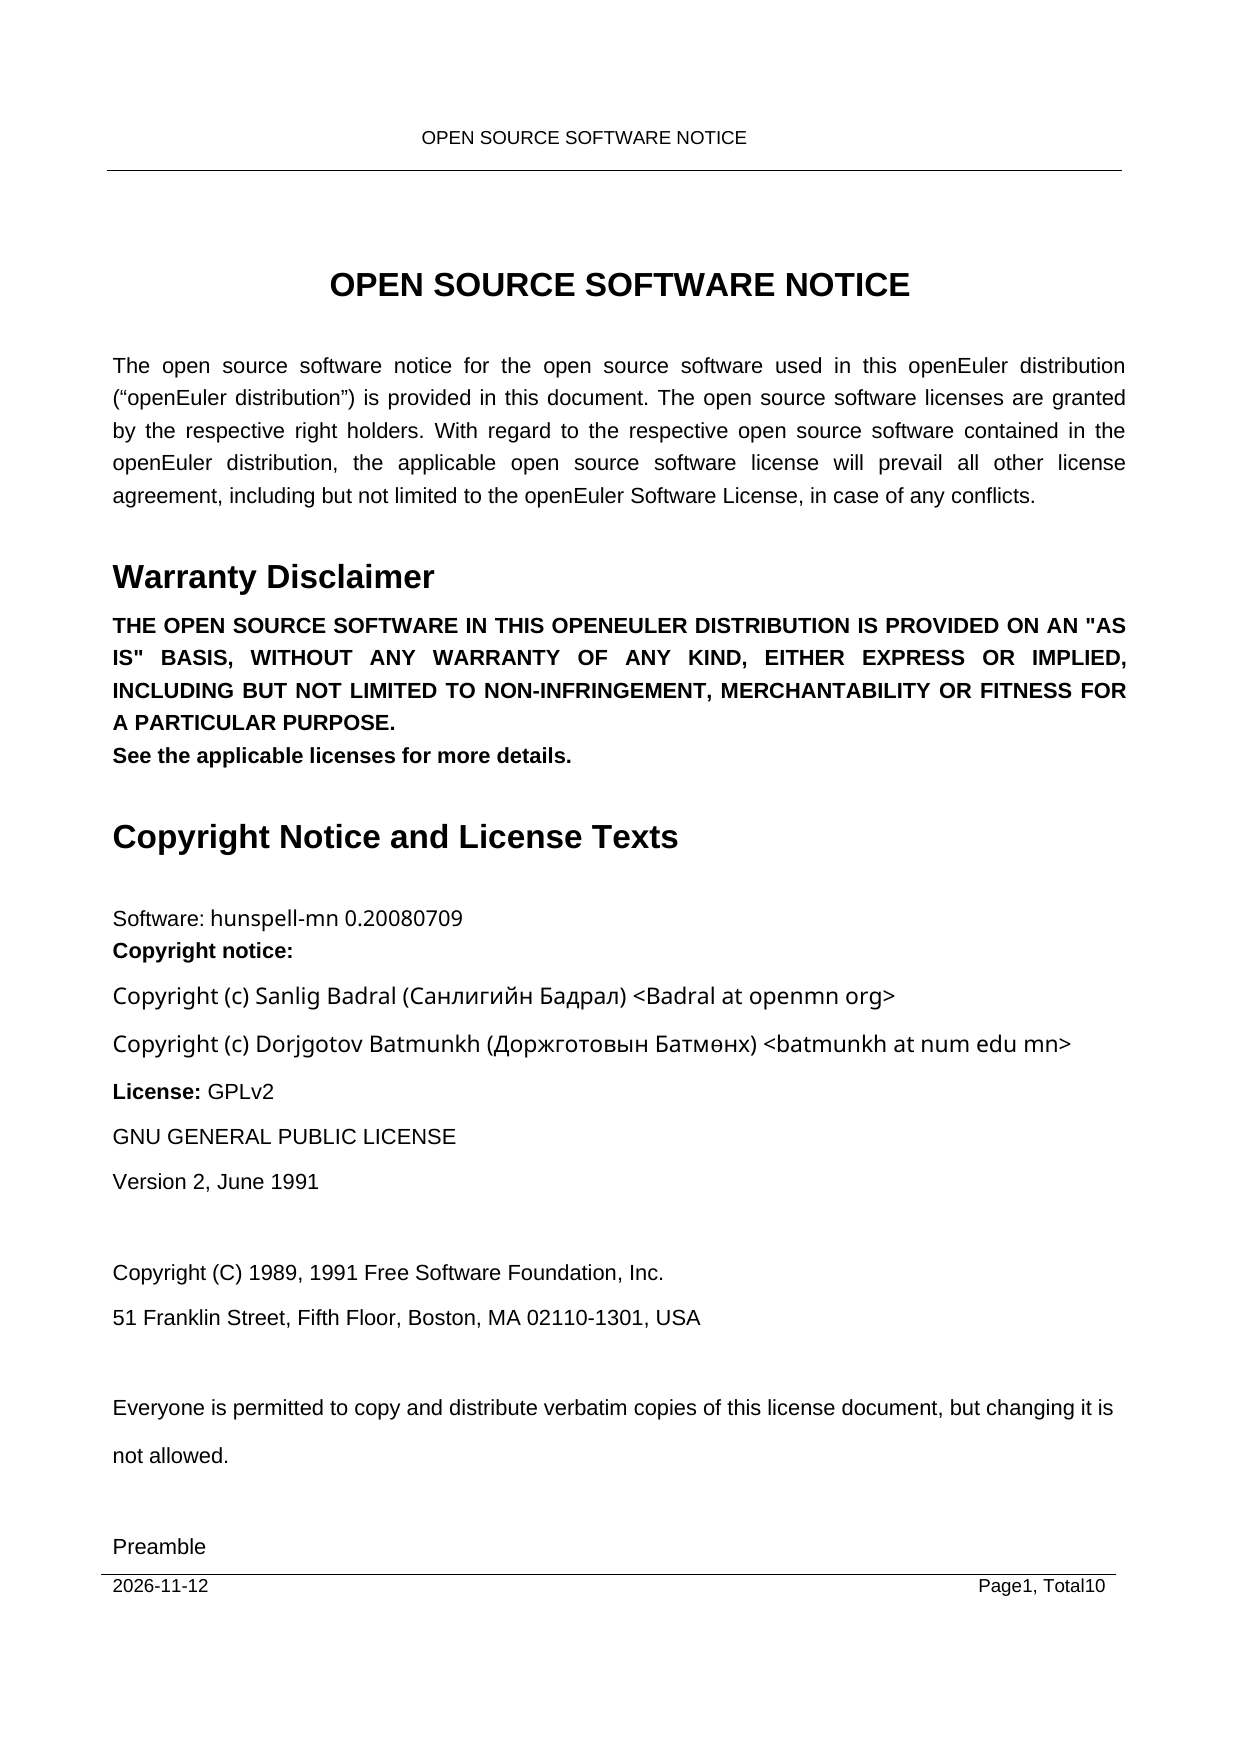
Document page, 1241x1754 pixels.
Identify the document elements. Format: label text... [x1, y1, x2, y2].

text Software: hunspell-mn 0.20080709 [112, 901, 1128, 934]
text Warranty Disclaimer [112, 544, 1128, 609]
text Copyright Notice and License Texts [112, 804, 1128, 869]
text Copyright notice: [112, 934, 1128, 966]
text THE OPEN SOURCE SOFTWARE IN THIS OPENEULER DISTRIBUTION IS PROVIDED ON AN "AS IS" BASIS, WITHOUT ANY WARRANTY OF ANY KIND, EITHER EXPRESS OR IMPLIED, INCLUDING BUT NOT LIMITED TO NON-INFRINGEMENT, MERCHANTABILITY OR FITNESS FOR A PARTICULAR PURPOSE. See the applicable licenses for more details. [112, 609, 1128, 771]
text Version 2, June 1991 [112, 1166, 1128, 1198]
text The open source software notice for the open source software used in this openEuler distribution (“openEuler distribution”) is provided in this document. The open source software licenses are granted by the respective right holders. With regard to the respective open source software contained in the openEuler distribution, the applicable open source software license will prevail all other license agreement, including but not limited to the openEuler Software License, in case of any conflicts. [112, 349, 1128, 511]
text Copyright (c) Dorjgotov Batmunkh (Доржготовын Батмөнх) <batmunkh at num edu mn> [112, 1027, 1128, 1060]
text License: GPLv2 [112, 1075, 1128, 1108]
text Copyright (c) Sanlig Badral (Санлигийн Бадрал) <Badral at openmn org> [112, 979, 1128, 1012]
text OPEN SOURCE SOFTWARE NOTICE [112, 251, 1128, 316]
text 51 Franklin Street, Fifth Floor, Boston, MA 02110-1301, USA [112, 1301, 1128, 1333]
text Copyright (C) 1989, 1991 Free Software Foundation, Inc. [112, 1256, 1128, 1288]
text Preamble [112, 1530, 1128, 1562]
text Everyone is permitted to copy and distribute verbatim copies of this license document, but changing it is not allowed. [112, 1391, 1128, 1472]
text GNU GENERAL PUBLIC LICENSE [112, 1120, 1128, 1153]
